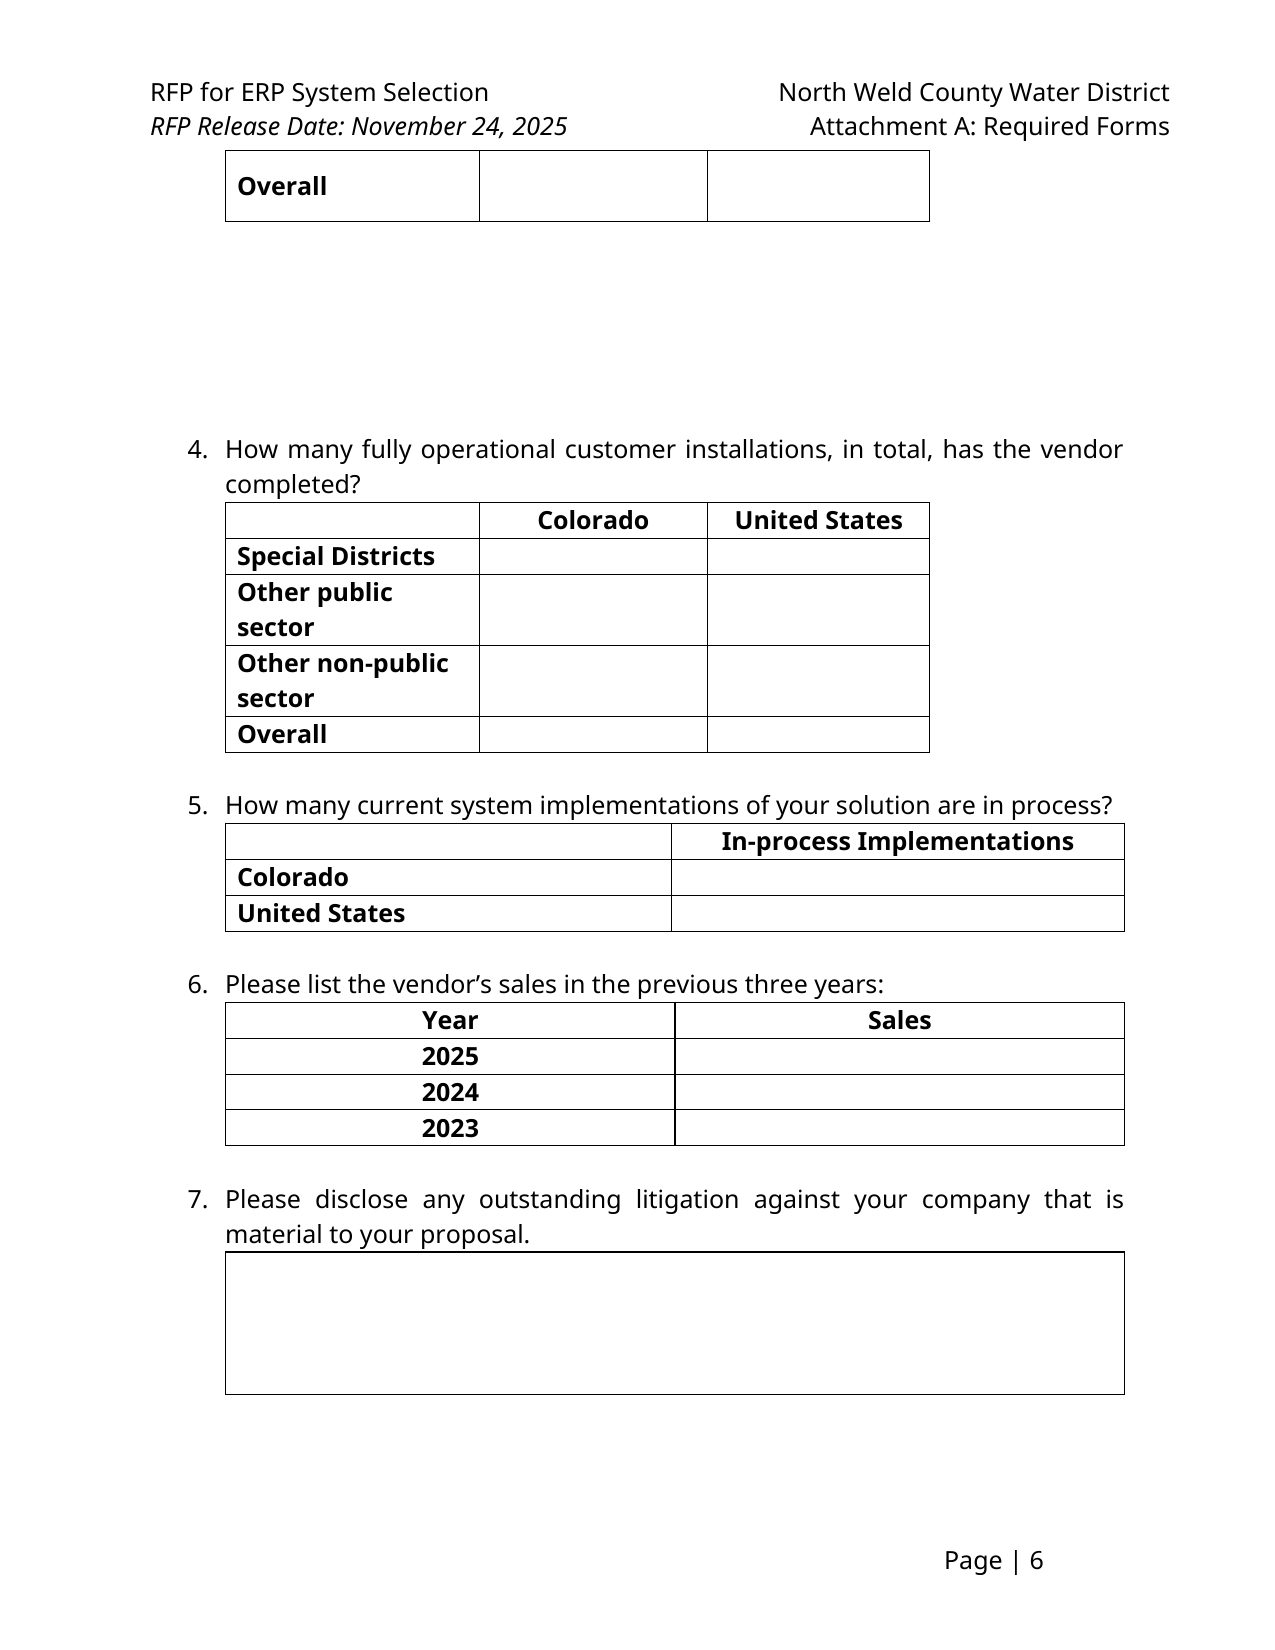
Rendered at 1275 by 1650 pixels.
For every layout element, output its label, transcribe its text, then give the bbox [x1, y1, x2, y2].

table_cell [676, 1039, 1124, 1073]
table_header United States [708, 503, 929, 538]
table_cell Other non-public sector [226, 646, 479, 716]
table_cell United States [226, 896, 671, 931]
table_header Sales [676, 1003, 1124, 1037]
list Please disclose any outstanding litigation against your company that is material to your proposal. [187, 1181, 1125, 1250]
table_cell [672, 896, 1124, 931]
table_header Colorado [480, 503, 707, 538]
table_cell [708, 717, 929, 752]
table_cell 2023 [226, 1110, 674, 1145]
table_cell [708, 539, 929, 574]
table_cell 2024 [226, 1075, 674, 1109]
table_cell Other public sector [226, 575, 479, 645]
table_cell [708, 151, 929, 221]
table_header [226, 824, 671, 859]
table_header [226, 1253, 1124, 1393]
table_cell [708, 646, 929, 716]
table_cell [480, 539, 707, 574]
table_cell [480, 646, 707, 716]
table_cell [676, 1110, 1124, 1145]
table_cell [480, 575, 707, 645]
table_cell [676, 1075, 1124, 1109]
table_cell [480, 717, 707, 752]
table_cell Overall [226, 717, 479, 752]
table_cell [708, 575, 929, 645]
table_cell Special Districts [226, 539, 479, 574]
table_cell [672, 860, 1124, 894]
table_header In-process Implementations [672, 824, 1124, 859]
list How many fully operational customer installations, in total, has the vendor completed? [187, 432, 1125, 501]
table_cell 2025 [226, 1039, 674, 1073]
list Please list the vendor’s sales in the previous three years: [187, 967, 1125, 1001]
table_header [226, 503, 479, 538]
table_header Year [226, 1003, 674, 1037]
table_cell Overall [226, 151, 479, 221]
table_cell Colorado [226, 860, 671, 894]
table_cell [480, 151, 707, 221]
list How many current system implementations of your solution are in process? [187, 788, 1125, 822]
